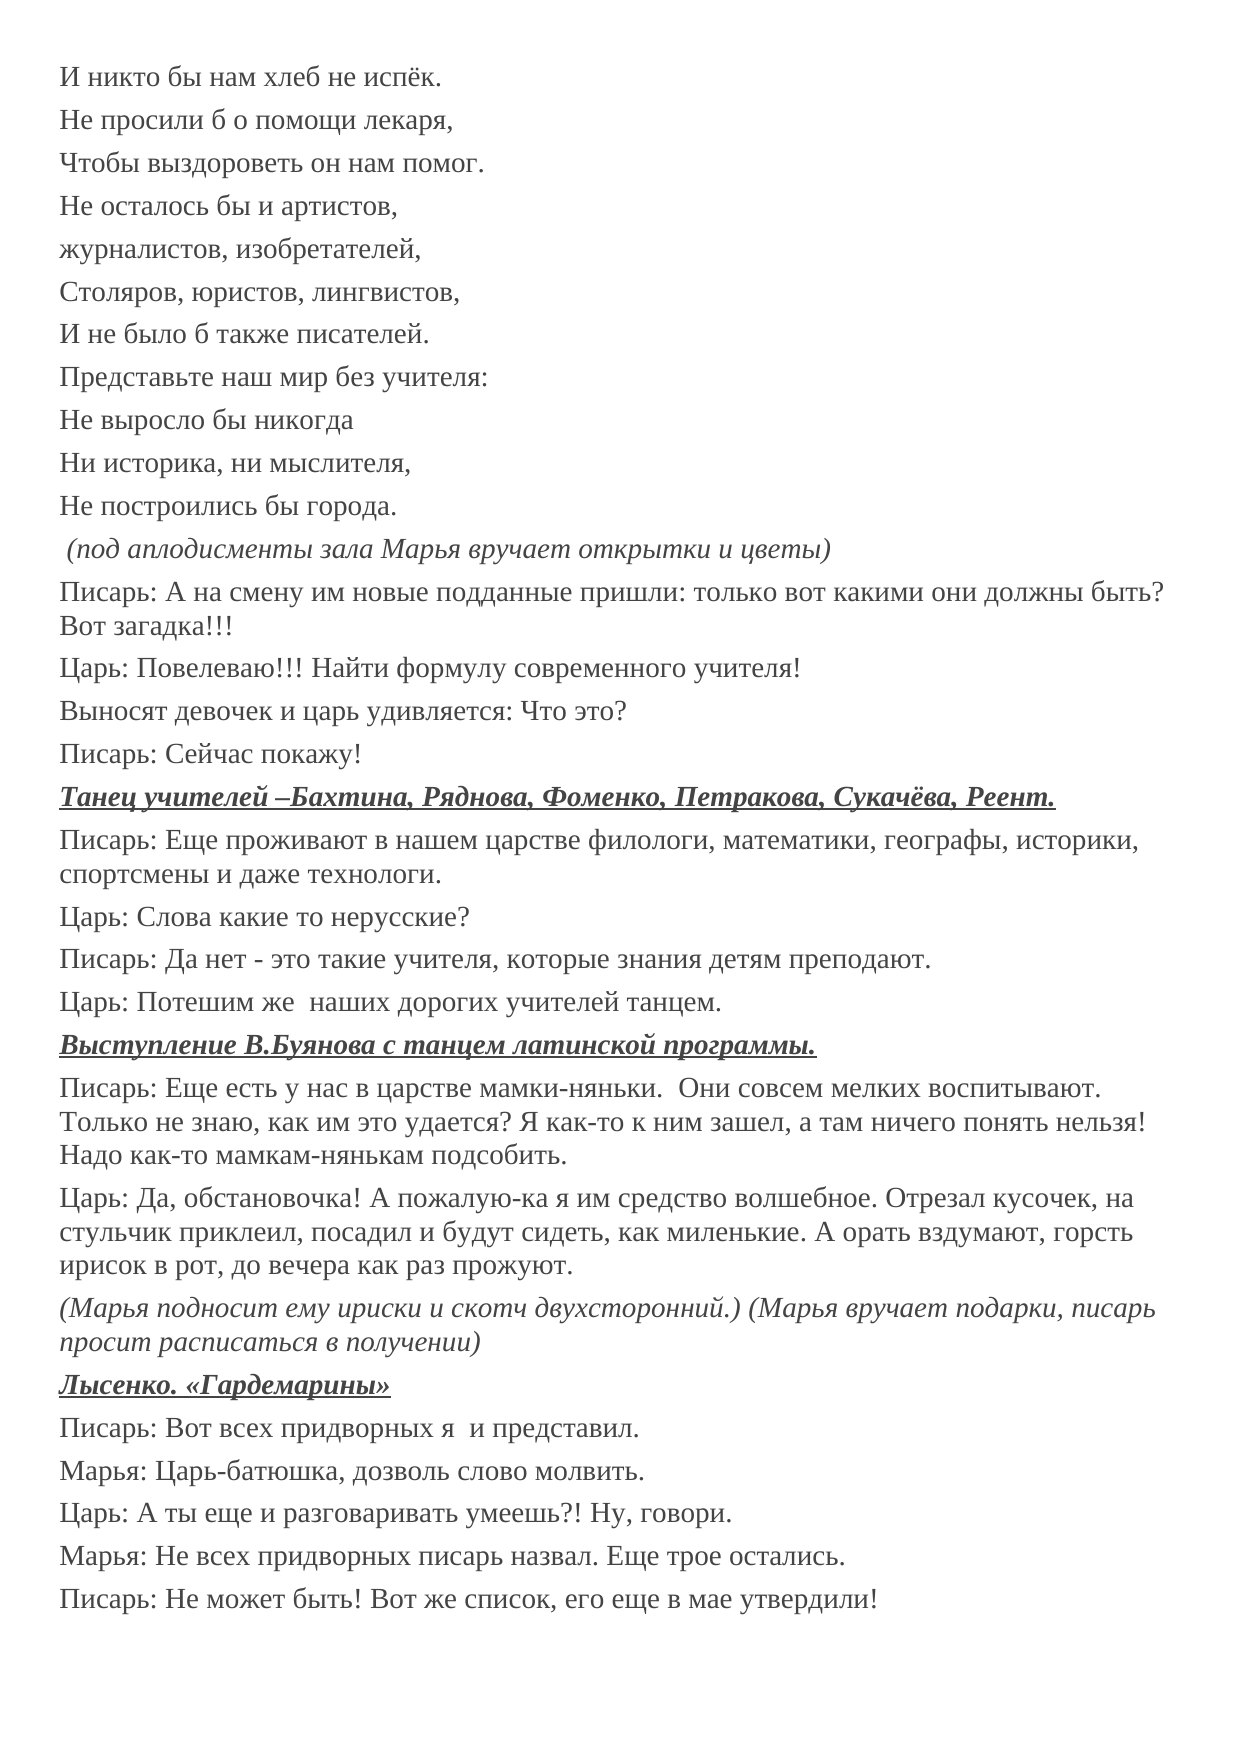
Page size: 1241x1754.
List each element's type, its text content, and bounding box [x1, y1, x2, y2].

text Марья: Царь-батюшка, дозволь слово молвить. [59, 1453, 1196, 1486]
text Не осталось бы и артистов, [59, 188, 1196, 221]
text И никто бы нам хлеб не испёк. [59, 59, 1196, 93]
text Писарь: Еще есть у нас в царстве мамки-няньки. Они совсем мелких воспитывают. Только не знаю, как им это удается? Я как-то к ним зашел, а там ничего понять нельзя! Надо как-то мамкам-нянькам подсобить. [59, 1070, 1196, 1171]
text Выступление В.Буянова с танцем латинской программы. [59, 1027, 1196, 1061]
text Ни историка, ни мыслителя, [59, 445, 1196, 479]
text Марья: Не всех придворных писарь назвал. Еще трое остались. [59, 1538, 1196, 1572]
text журналистов, изобретателей, [59, 231, 1196, 264]
text Писарь: Да нет - это такие учителя, которые знания детям преподают. [59, 942, 1196, 975]
text Писарь: Сейчас покажу! [59, 736, 1196, 770]
text Царь: Потешим же наших дорогих учителей танцем. [59, 984, 1196, 1018]
text Не выросло бы никогда [59, 402, 1196, 436]
text Царь: А ты еще и разговаривать умеешь?! Ну, говори. [59, 1496, 1196, 1529]
text Писарь: Не может быть! Вот же список, его еще в мае утвердили! [59, 1581, 1196, 1615]
text Царь: Повелеваю!!! Найти формулу современного учителя! [59, 651, 1196, 684]
text Писарь: Еще проживают в нашем царстве филологи, математики, географы, историки, спортсмены и даже технологи. [59, 822, 1196, 889]
text Танец учителей –Бахтина, Ряднова, Фоменко, Петракова, Сукачёва, Реент. [59, 779, 1196, 813]
text Царь: Слова какие то нерусские? [59, 899, 1196, 932]
text Не построились бы города. [59, 488, 1196, 522]
text Столяров, юристов, лингвистов, [59, 274, 1196, 307]
text Писарь: Вот всех придворных я и представил. [59, 1410, 1196, 1443]
text Чтобы выздороветь он нам помог. [59, 145, 1196, 178]
text Лысенко. «Гардемарины» [59, 1367, 1196, 1400]
text И не было б также писателей. [59, 317, 1196, 350]
text Выносят девочек и царь удивляется: Что это? [59, 693, 1196, 727]
text Представьте наш мир без учителя: [59, 359, 1196, 393]
text Писарь: А на смену им новые подданные пришли: только вот какими они должны быть? Вот загадка!!! [59, 574, 1196, 641]
text (Марья подносит ему ириски и скотч двухсторонний.) (Марья вручает подарки, писарь просит расписаться в получении) [59, 1290, 1196, 1357]
text (под аплодисменты зала Марья вручает открытки и цветы) [59, 531, 1196, 565]
text Не просили б о помощи лекаря, [59, 102, 1196, 136]
text Царь: Да, обстановочка! А пожалую-ка я им средство волшебное. Отрезал кусочек, на стульчик приклеил, посадил и будут сидеть, как миленькие. А орать вздумают, горсть ирисок в рот, до вечера как раз прожуют. [59, 1180, 1196, 1281]
